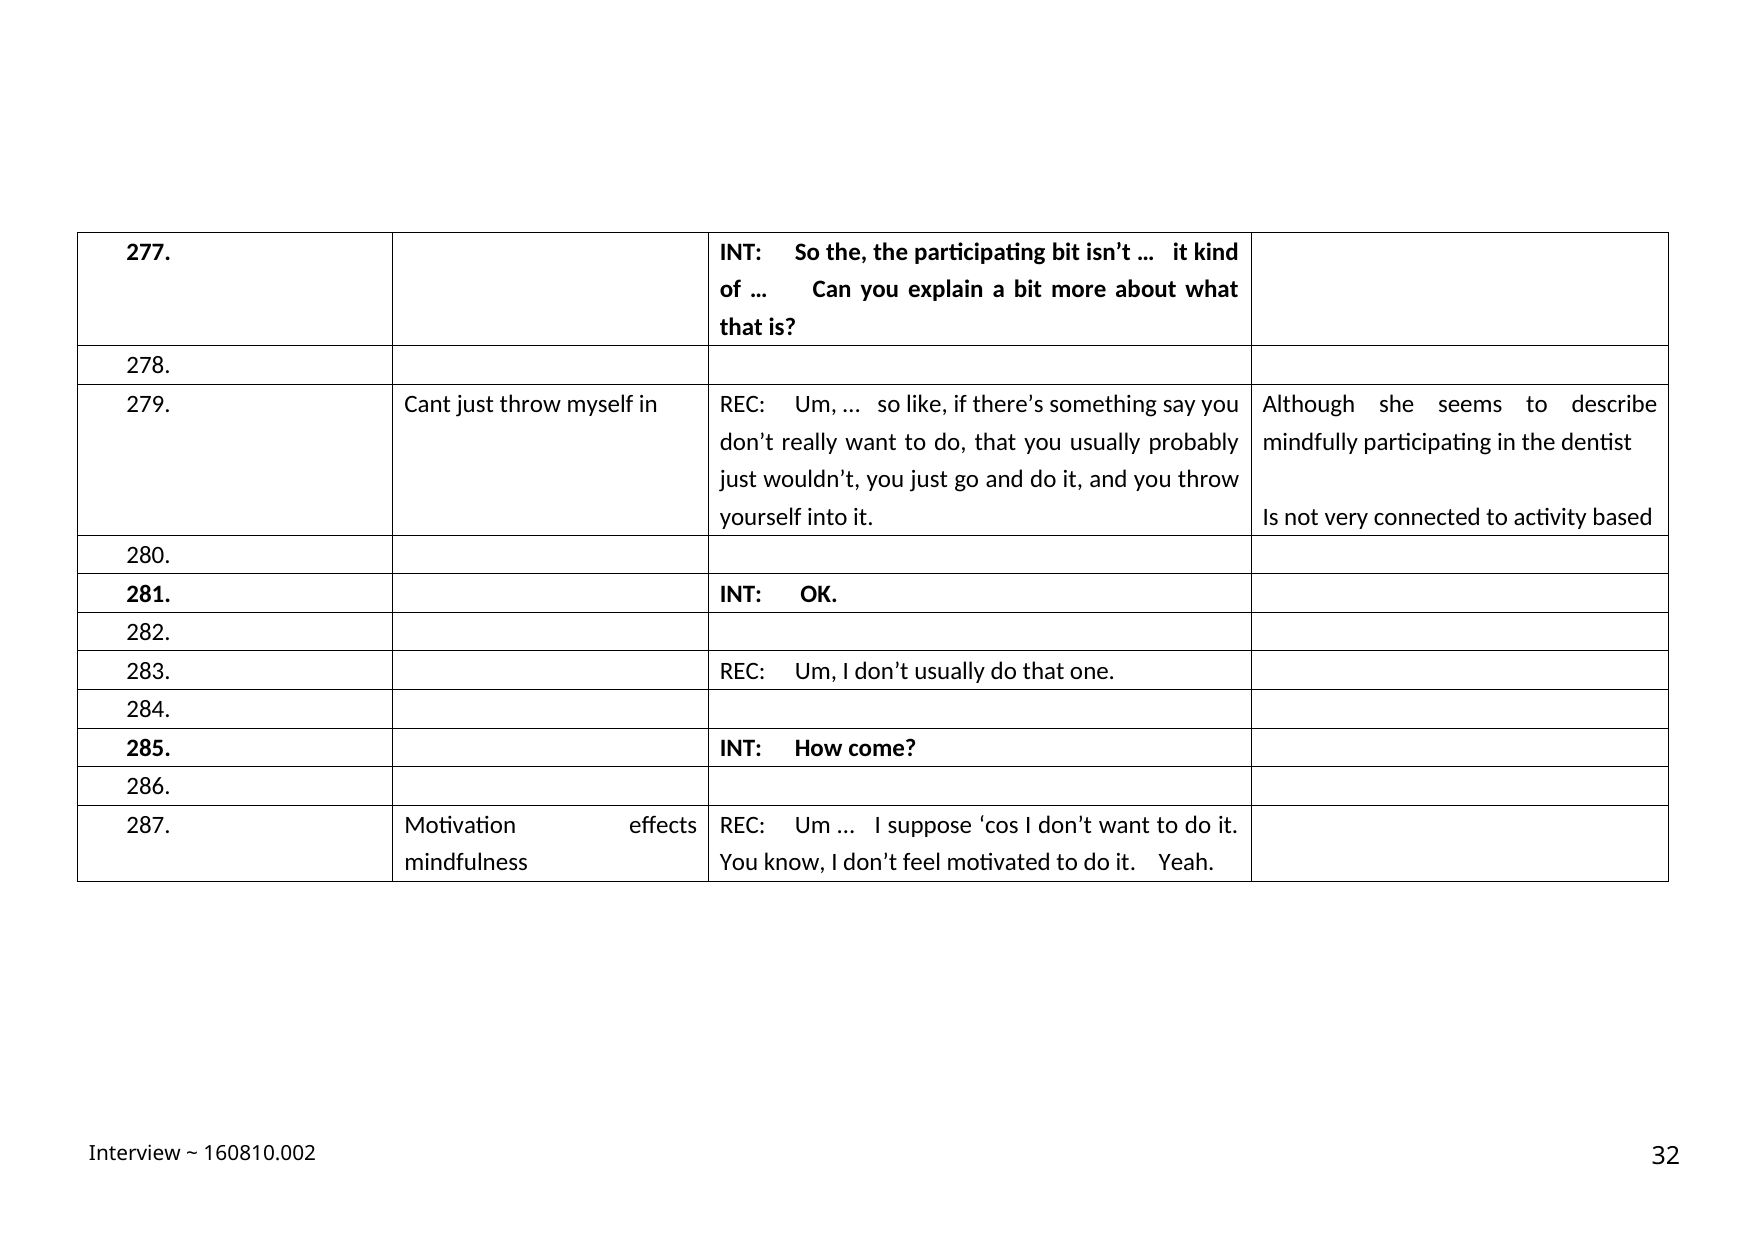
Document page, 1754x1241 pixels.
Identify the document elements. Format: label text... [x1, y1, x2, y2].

table_cell [78, 233, 392, 345]
table_cell [78, 574, 392, 612]
table_cell [709, 767, 1251, 804]
table_cell [78, 651, 392, 689]
table_cell [1252, 233, 1668, 345]
table_cell [1252, 574, 1668, 612]
table_cell [78, 536, 392, 573]
table_cell [78, 385, 392, 535]
table_cell INT: So the, the participating bit isn’t … it kind of … Can you explain a bit more about what that is? [709, 233, 1251, 345]
table_cell REC: Um, … so like, if there’s something say you don’t really want to do, that you usually probably just wouldn’t, you just go and do it, and you throw yourself into it. [709, 385, 1251, 535]
table_cell [393, 690, 708, 727]
table_cell INT: How come? [709, 729, 1251, 766]
table_cell [1252, 613, 1668, 650]
table_cell [1252, 651, 1668, 689]
table_cell REC: Um … I suppose ‘cos I don’t want to do it. You know, I don’t feel motivated to do it. Yeah. [709, 806, 1251, 881]
table_cell [78, 806, 392, 881]
table_cell [78, 767, 392, 804]
table_cell [393, 767, 708, 804]
table_cell [393, 536, 708, 573]
table_cell [393, 613, 708, 650]
table_cell [393, 729, 708, 766]
table_cell [1252, 536, 1668, 573]
table_cell [78, 346, 392, 384]
table_cell [1252, 767, 1668, 804]
table_cell [709, 690, 1251, 727]
table_cell INT: OK. [709, 574, 1251, 612]
table_cell [709, 613, 1251, 650]
table_cell [1252, 346, 1668, 384]
table_cell [78, 729, 392, 766]
table_cell [78, 613, 392, 650]
table_cell [393, 651, 708, 689]
table_cell [78, 690, 392, 727]
table_cell [709, 346, 1251, 384]
table_cell Motivation effects mindfulness [393, 806, 708, 881]
table_cell [1252, 729, 1668, 766]
table_cell [1252, 690, 1668, 727]
table_cell [709, 536, 1251, 573]
table_cell Although she seems to describe mindfully participating in the dentist Is not very connected to activity based [1252, 385, 1668, 535]
table_cell [1252, 806, 1668, 881]
table_cell [393, 233, 708, 345]
table_cell Cant just throw myself in [393, 385, 708, 535]
table_cell REC: Um, I don’t usually do that one. [709, 651, 1251, 689]
table_cell [393, 346, 708, 384]
table_cell [393, 574, 708, 612]
